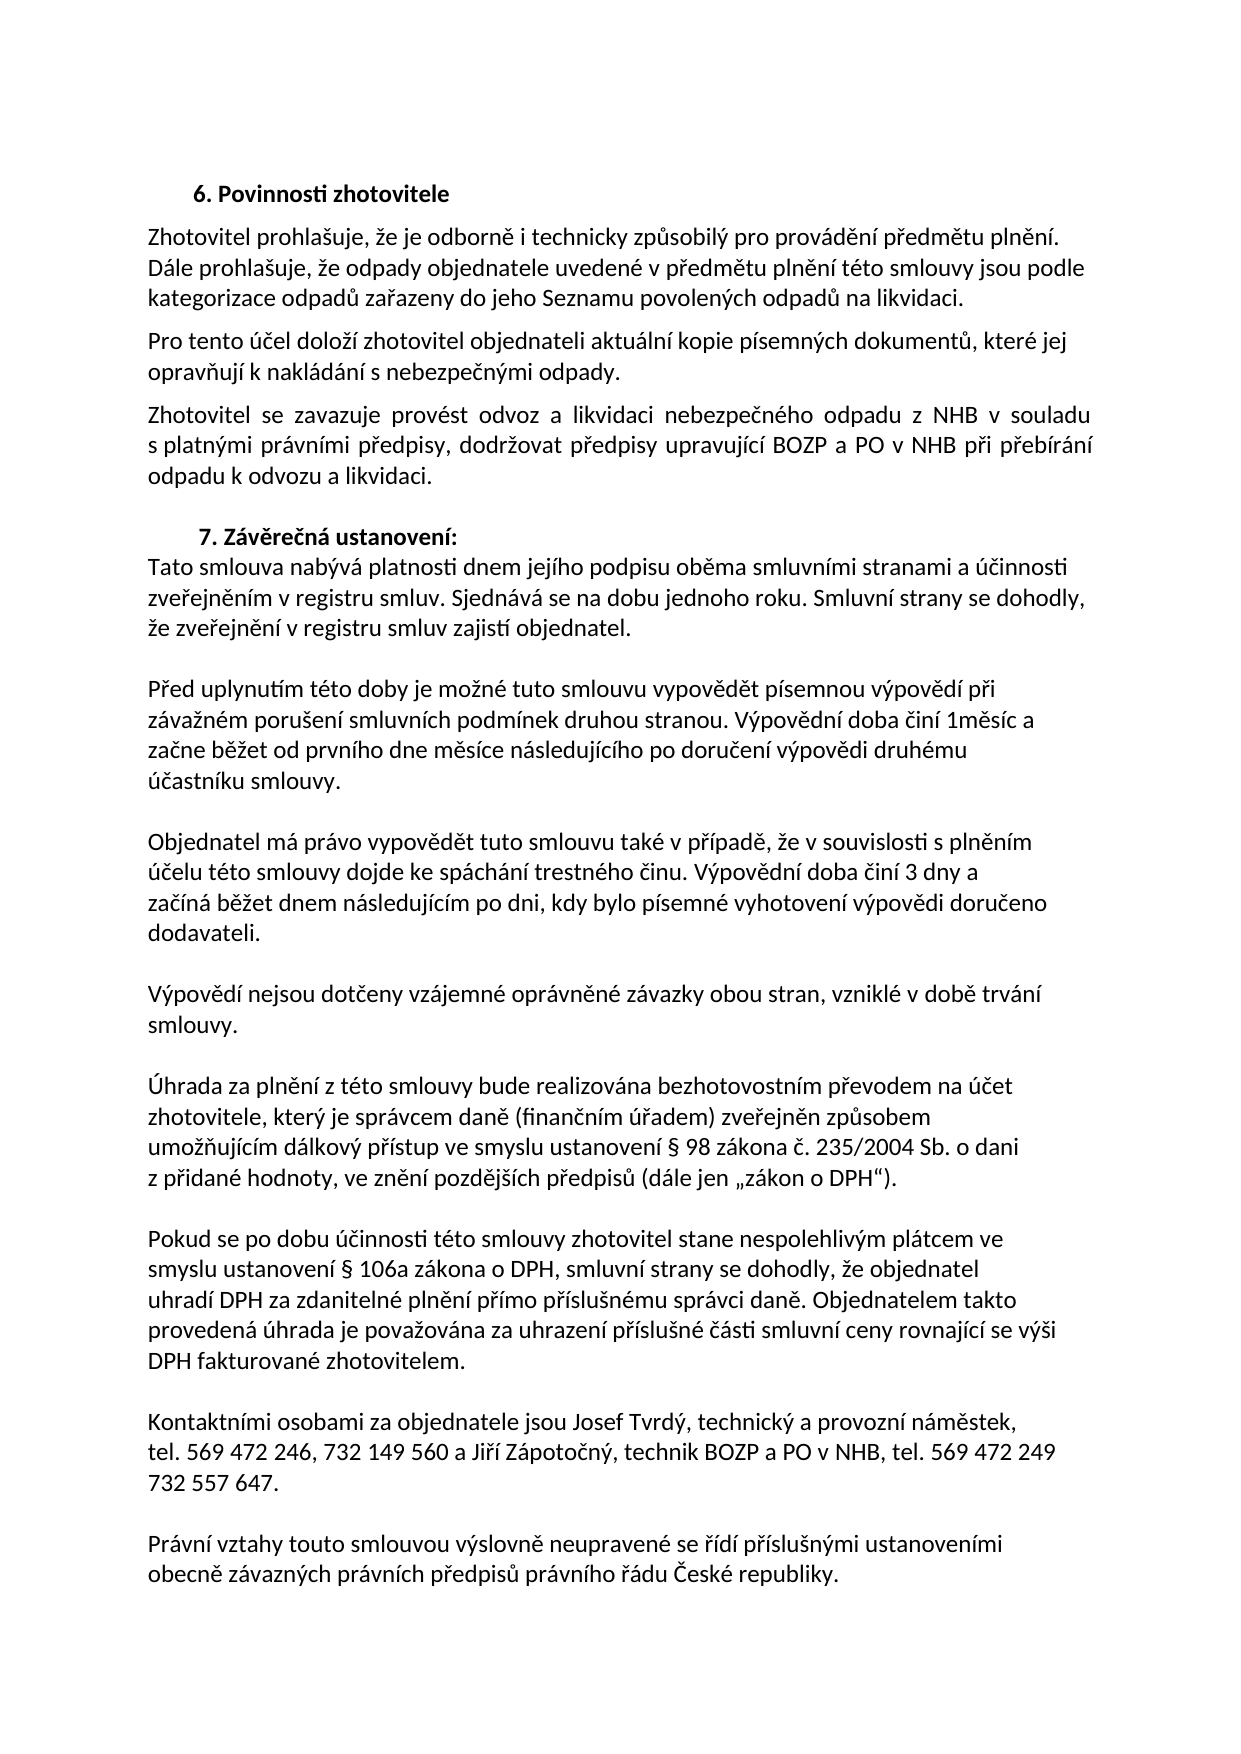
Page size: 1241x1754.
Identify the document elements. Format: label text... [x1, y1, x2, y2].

text Pokud se po dobu účinnosti této smlouvy zhotovitel stane nespolehlivým plátcem ve [148, 1223, 1093, 1253]
text Výpovědí nejsou dotčeny vzájemné oprávněné závazky obou stran, vzniklé v době trvání [148, 979, 1093, 1009]
text Právní vztahy touto smlouvou výslovně neupravené se řídí příslušnými ustanoveními [148, 1528, 1093, 1558]
text Tato smlouva nabývá platnosti dnem jejího podpisu oběma smluvními stranami a účinnosti zveřejněním v registru smluv. Sjednává se na dobu jednoho roku. Smluvní strany se dohodly, že zveřejnění v registru smluv zajistí objednatel. [148, 551, 1093, 643]
text uhradí DPH za zdanitelné plnění přímo příslušnému správci daně. Objednatelem takto [148, 1284, 1093, 1314]
text Zhotovitel se zavazuje provést odvoz a likvidaci nebezpečného odpadu z NHB v souladu s platnými právními předpisy, dodržovat předpisy upravující BOZP a PO v NHB při přebírání odpadu k odvozu a likvidaci. [148, 399, 1093, 490]
text smlouvy. [148, 1009, 1093, 1040]
text provedená úhrada je považována za uhrazení příslušné části smluvní ceny rovnající se výši DPH fakturované zhotovitelem. [148, 1314, 1093, 1375]
text umožňujícím dálkový přístup ve smyslu ustanovení § 98 zákona č. 235/2004 Sb. o dani z přidané hodnoty, ve znění pozdějších předpisů (dále jen „zákon o DPH“). [148, 1131, 1093, 1192]
text smyslu ustanovení § 106a zákona o DPH, smluvní strany se dohodly, že objednatel [148, 1253, 1093, 1284]
text Kontaktními osobami za objednatele jsou Josef Tvrdý, technický a provozní náměstek, [148, 1406, 1093, 1436]
text Před uplynutím této doby je možné tuto smlouvu vypovědět písemnou výpovědí při [148, 673, 1093, 704]
text závažném porušení smluvních podmínek druhou stranou. Výpovědní doba činí 1měsíc a [148, 704, 1093, 734]
text Úhrada za plnění z této smlouvy bude realizována bezhotovostním převodem na účet [148, 1070, 1093, 1101]
text 6. Povinnosti zhotovitele [148, 178, 1093, 209]
text Zhotovitel prohlašuje, že je odborně i technicky způsobilý pro provádění předmětu plnění. Dále prohlašuje, že odpady objednatele uvedené v předmětu plnění této smlouvy jsou podle kategorizace odpadů zařazeny do jeho Seznamu povolených odpadů na likvidaci. [148, 221, 1093, 313]
subtitle 7. Závěrečná ustanovení: [148, 521, 1093, 551]
text účelu této smlouvy dojde ke spáchání trestného činu. Výpovědní doba činí 3 dny a [148, 857, 1093, 887]
text začne běžet od prvního dne měsíce následujícího po doručení výpovědi druhému [148, 734, 1093, 765]
text dodavateli. [148, 918, 1093, 948]
text účastníku smlouvy. [148, 765, 1093, 796]
text začíná běžet dnem následujícím po dni, kdy bylo písemné vyhotovení výpovědi doručeno [148, 887, 1093, 918]
text obecně závazných právních předpisů právního řádu České republiky. [148, 1558, 1093, 1589]
text Pro tento účel doloží zhotovitel objednateli aktuální kopie písemných dokumentů, které jej opravňují k nakládání s nebezpečnými odpady. [148, 325, 1093, 386]
text zhotovitele, který je správcem daně (finančním úřadem) zveřejněn způsobem [148, 1101, 1093, 1131]
text tel. 569 472 246, 732 149 560 a Jiří Zápotočný, technik BOZP a PO v NHB, tel. 569 472 249 732 557 647. [148, 1436, 1093, 1497]
text Objednatel má právo vypovědět tuto smlouvu také v případě, že v souvislosti s plněním [148, 826, 1093, 857]
